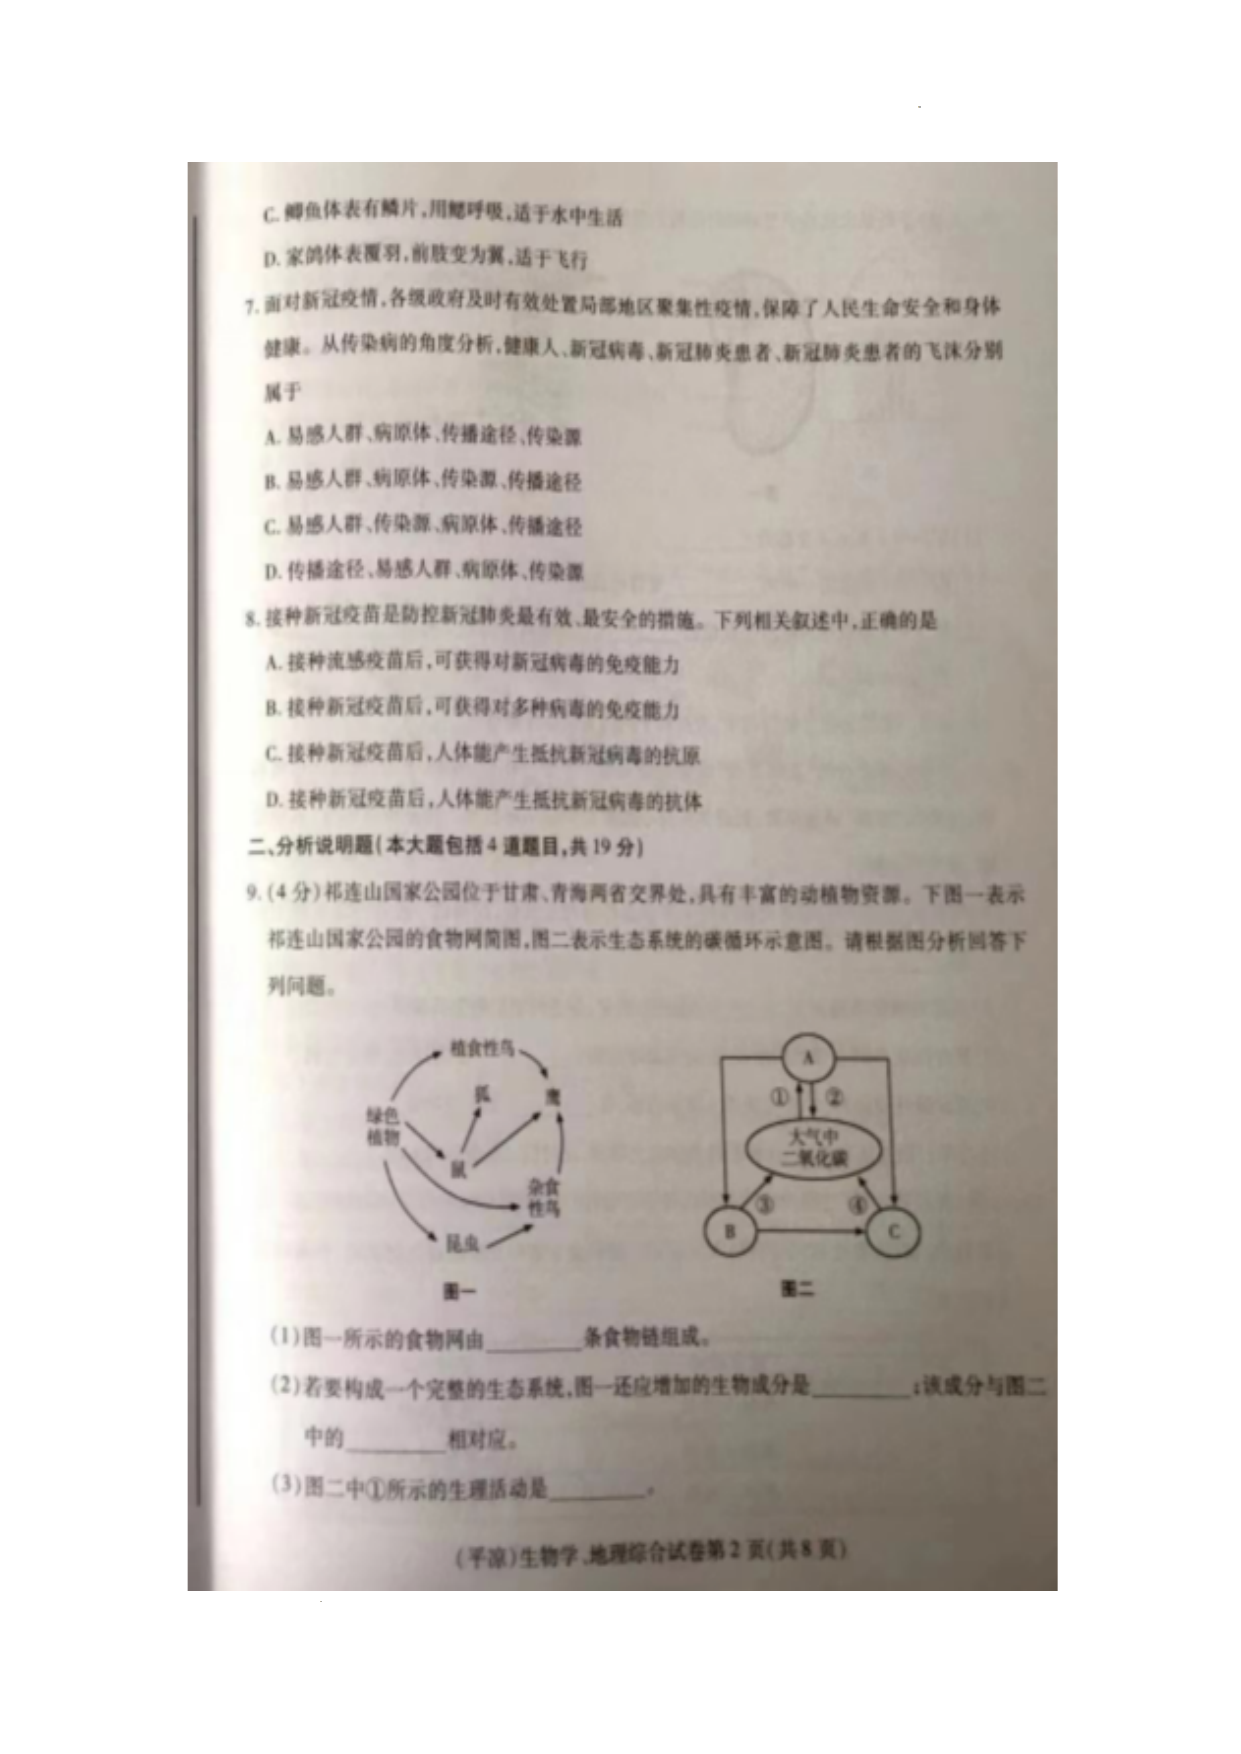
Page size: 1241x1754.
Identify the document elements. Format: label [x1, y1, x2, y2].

picture [187, 162, 1058, 1591]
